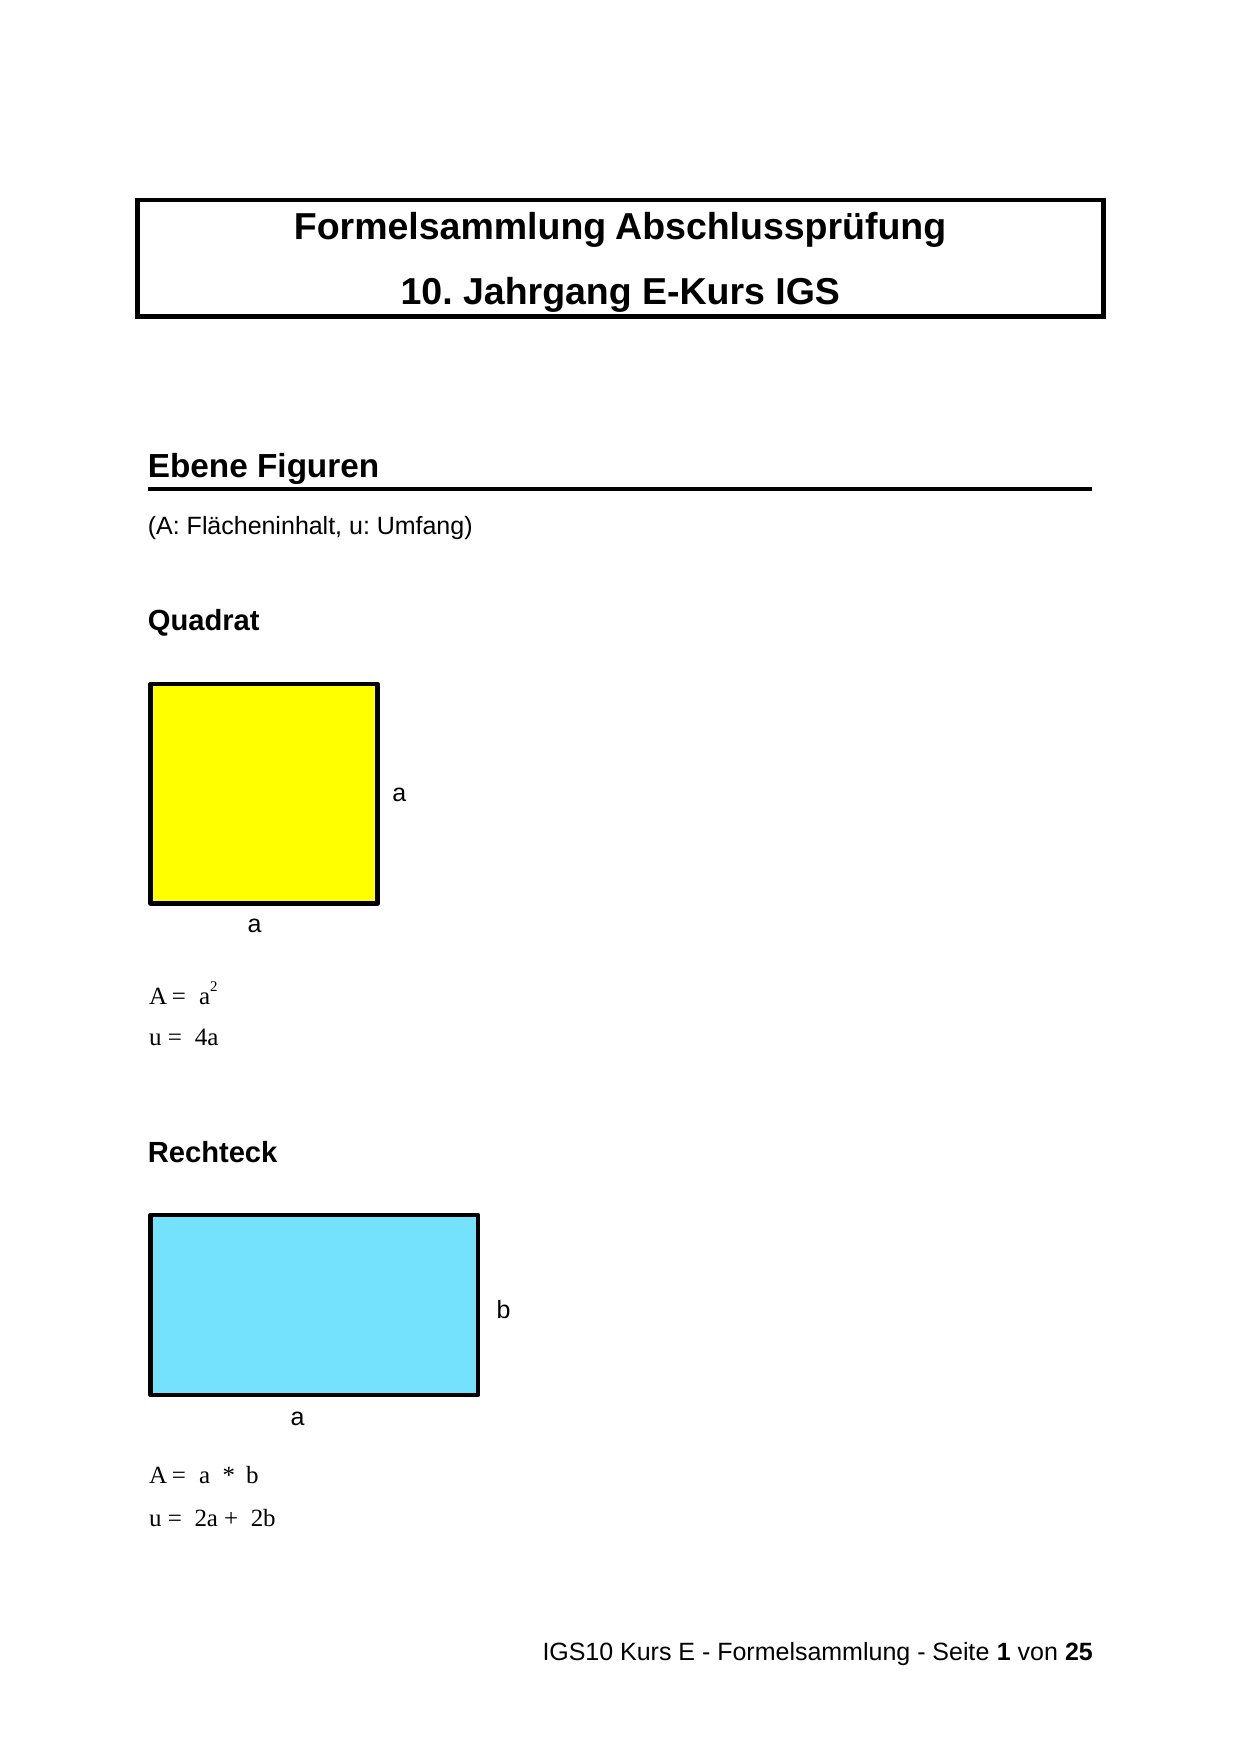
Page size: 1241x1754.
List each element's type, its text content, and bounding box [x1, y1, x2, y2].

text (A: Flächeninhalt, u: Umfang) [148, 511, 1092, 539]
subtitle Ebene Figuren [148, 446, 1092, 487]
subtitle Rechteck [148, 1134, 1092, 1168]
subtitle Quadrat [148, 603, 1092, 636]
subtitle Formelsammlung Abschlussprüfung 10. Jahrgang E-Kurs IGS [140, 202, 1101, 314]
